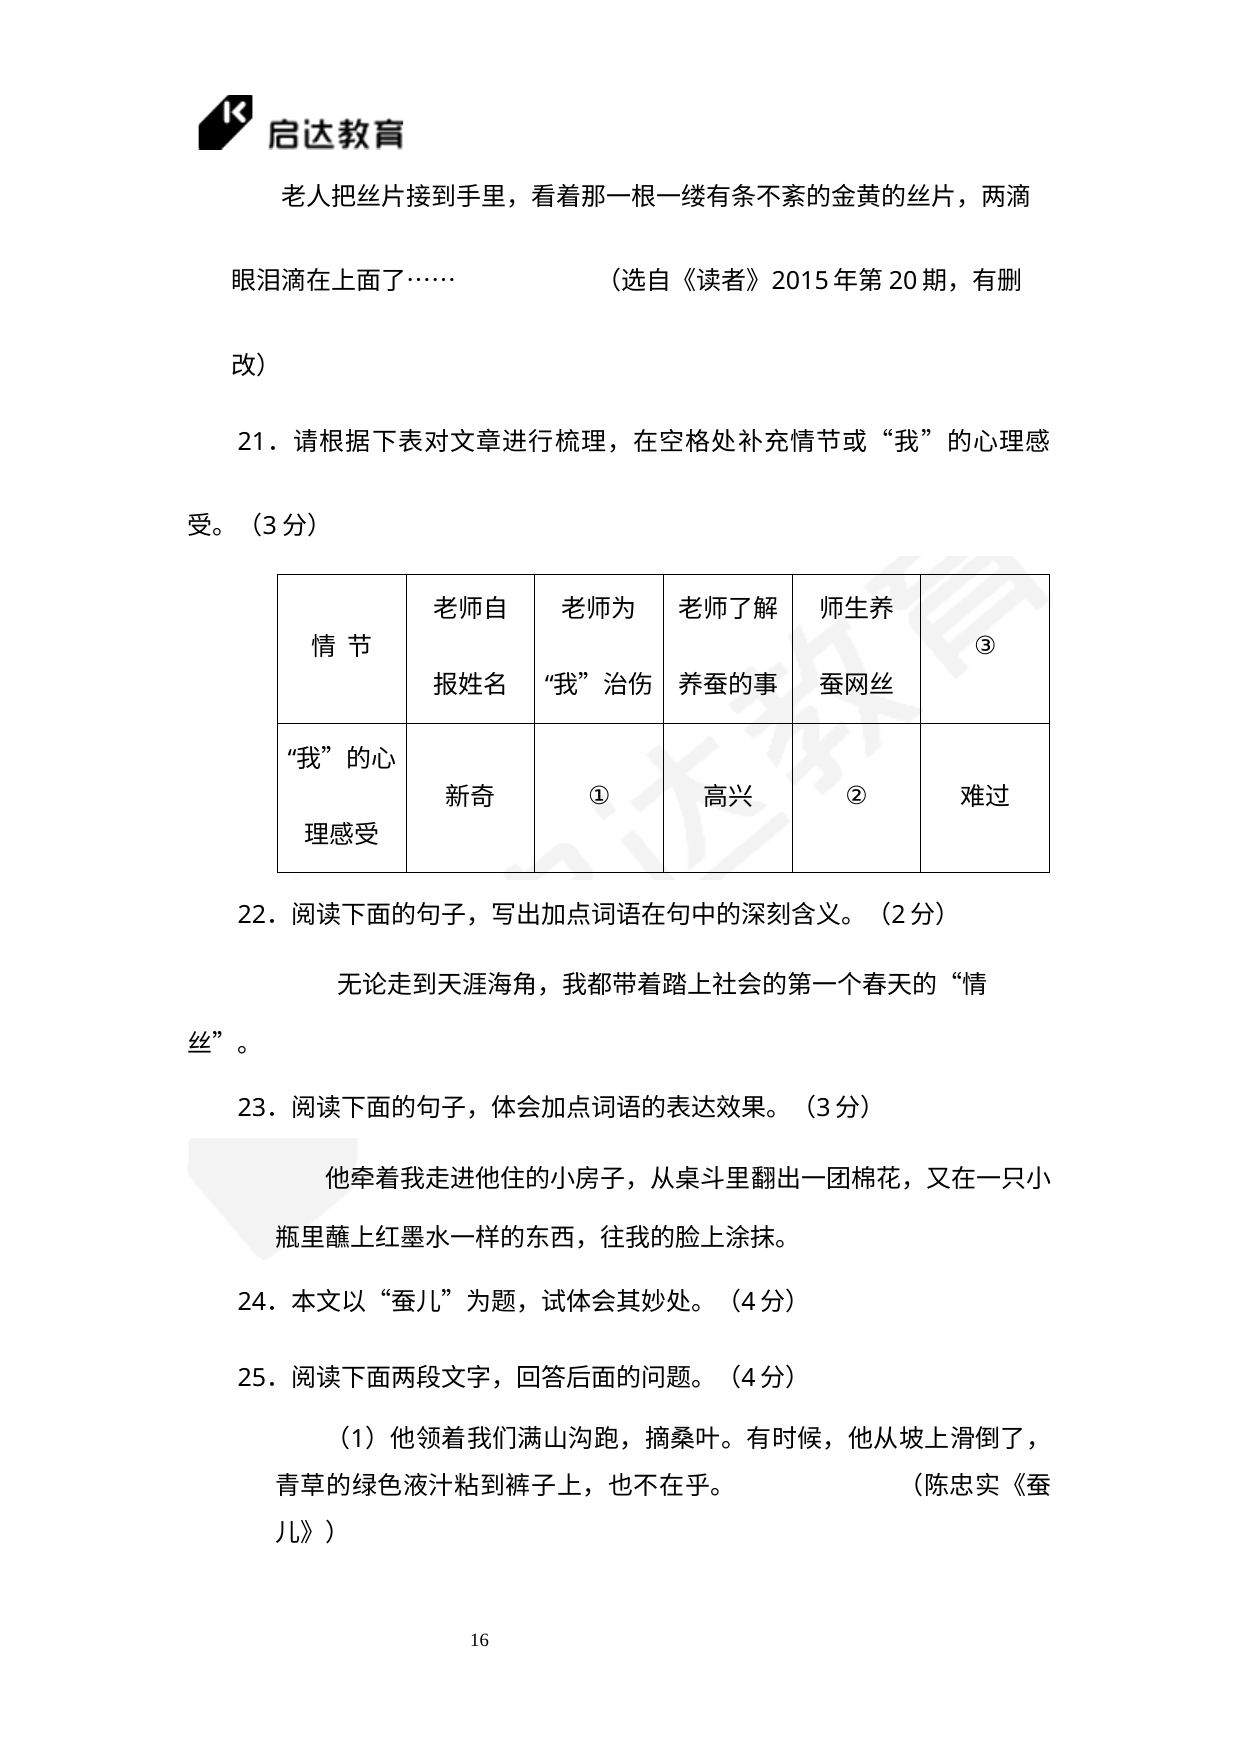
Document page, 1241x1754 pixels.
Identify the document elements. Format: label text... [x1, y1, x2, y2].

table_cell ② [793, 724, 920, 872]
text 24．本文以“蚕儿”为题，试体会其妙处。（4分） [187, 1267, 1053, 1332]
picture [198, 95, 404, 150]
text （1）他领着我们满山沟跑，摘桑叶。有时候，他从坡上滑倒了，青草的绿色液汁粘到裤子上，也不在乎。 （陈忠实《蚕儿》） [275, 1418, 1053, 1549]
text 22．阅读下面的句子，写出加点词语在句中的深刻含义。（2分） [187, 880, 1053, 945]
text 他牵着我走进他住的小房子，从桌斗里翻出一团棉花，又在一只小瓶里蘸上红墨水一样的东西，往我的脸上涂抹。 [275, 1149, 1053, 1253]
text 23．阅读下面的句子，体会加点词语的表达效果。（3分） [187, 1073, 1053, 1138]
table_header 老师为 “我”治伤 [535, 575, 663, 723]
text 无论走到天涯海角，我都带着踏上社会的第一个春天的“情丝”。 [187, 956, 1053, 1060]
table_header 老师自 报姓名 [407, 575, 534, 723]
table_cell 新奇 [407, 724, 534, 872]
text 21．请根据下表对文章进行梳理，在空格处补充情节或“我”的心理感受。（3分） [187, 407, 1053, 556]
table_cell 难过 [921, 724, 1049, 872]
table_header 师生养 蚕网丝 [793, 575, 920, 723]
table_cell ① [535, 724, 663, 872]
table_header 老师了解 养蚕的事 [664, 575, 792, 723]
table_header ③ [921, 575, 1049, 723]
text 老人把丝片接到手里，看着那一根一缕有条不紊的金黄的丝片，两滴眼泪滴在上面了…… （选自《读者》2015年第20期，有删改） [231, 162, 1053, 396]
table_cell “我”的心 理感受 [278, 724, 406, 872]
table_header 情 节 [278, 575, 406, 723]
text 25．阅读下面两段文字，回答后面的问题。（4分） [187, 1343, 1053, 1408]
table_cell 高兴 [664, 724, 792, 872]
